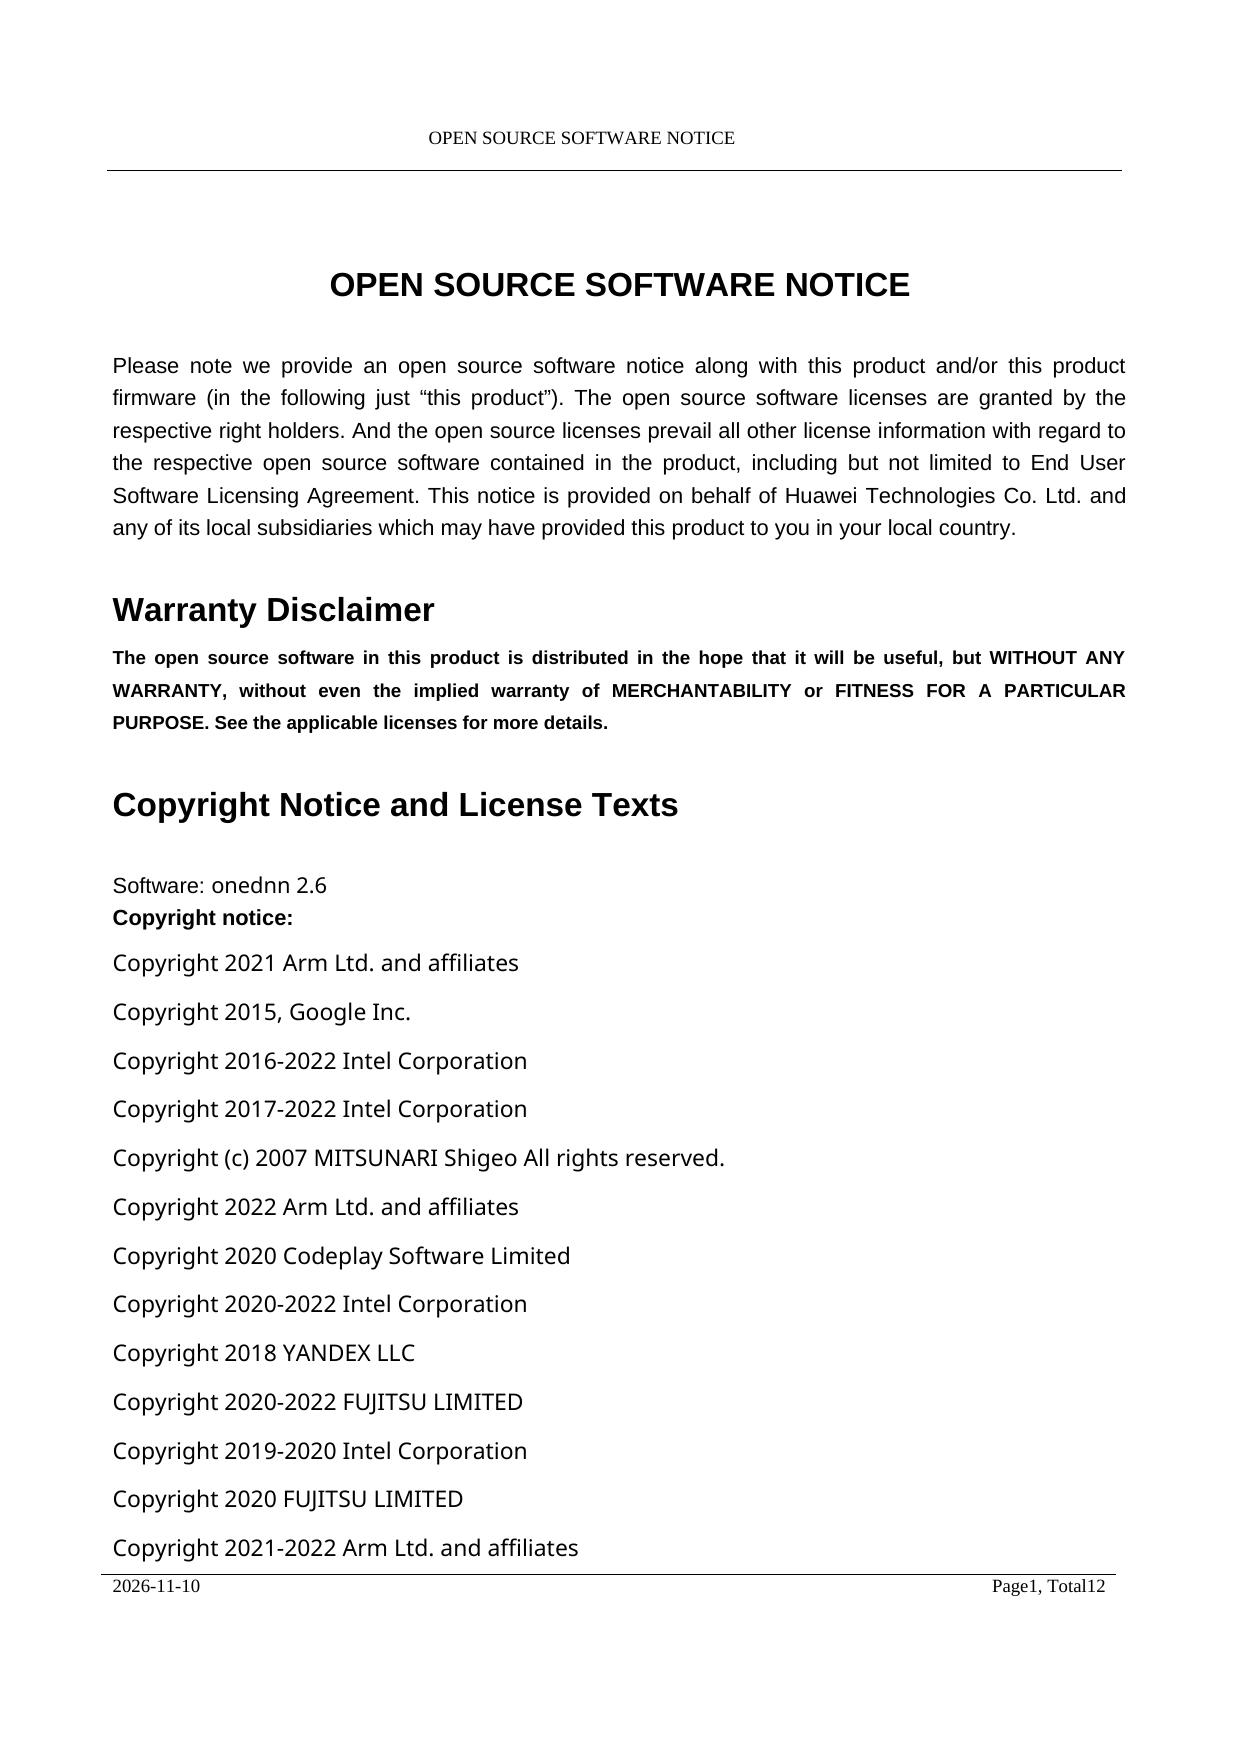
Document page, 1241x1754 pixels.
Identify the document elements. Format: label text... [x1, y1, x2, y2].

text Copyright notice: [112, 901, 1128, 934]
text Copyright Notice and License Texts [112, 771, 1128, 836]
text OPEN SOURCE SOFTWARE NOTICE [112, 251, 1128, 316]
text Warranty Disclaimer [112, 576, 1128, 641]
text Please note we provide an open source software notice along with this product and/or this product firmware (in the following just “this product”). The open source software licenses are granted by the respective right holders. And the open source licenses prevail all other license information with regard to the respective open source software contained in the product, including but not limited to End User Software Licensing Agreement. This notice is provided on behalf of Huawei Technologies Co. Ltd. and any of its local subsidiaries which may have provided this product to you in your local country. [112, 349, 1128, 544]
text The open source software in this product is distributed in the hope that it will be useful, but WITHOUT ANY WARRANTY, without even the implied warranty of MERCHANTABILITY or FITNESS FOR A PARTICULAR PURPOSE. See the applicable licenses for more details. [112, 641, 1128, 739]
text Software: onednn 2.6 [112, 869, 1128, 901]
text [112, 947, 1128, 1564]
